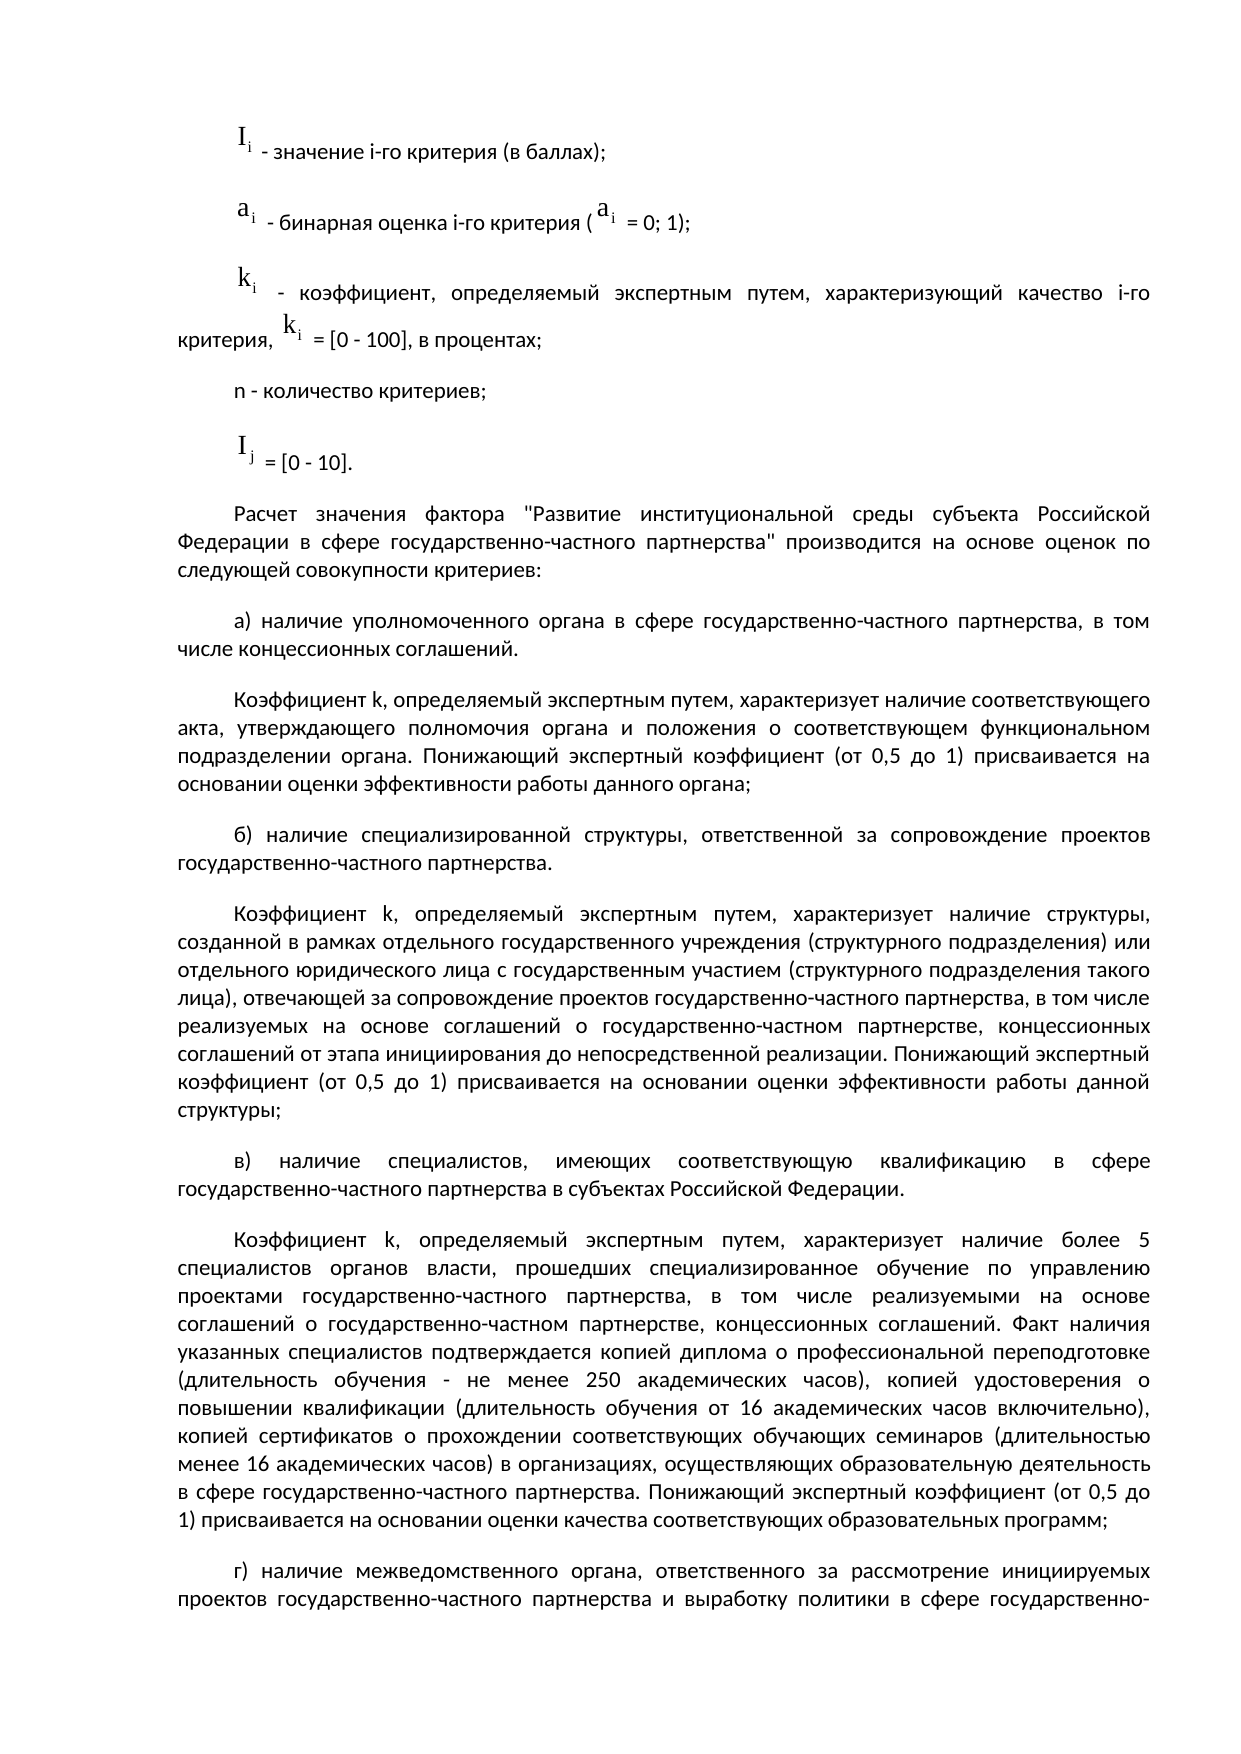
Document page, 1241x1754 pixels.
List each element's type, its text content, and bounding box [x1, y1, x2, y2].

text Коэффициент k, определяемый экспертным путем, характеризует наличие более 5 специалистов органов власти, прошедших специализированное обучение по управлению проектами государственно-частного партнерства, в том числе реализуемыми на основе соглашений о государственно-частном партнерстве, концессионных соглашений. Факт наличия указанных специалистов подтверждается копией диплома о профессиональной переподготовке (длительность обучения - не менее 250 академических часов), копией удостоверения о повышении квалификации (длительность обучения от 16 академических часов включительно), копией сертификатов о прохождении соответствующих обучающих семинаров (длительностью менее 16 академических часов) в организациях, осуществляющих образовательную деятельность в сфере государственно-частного партнерства. Понижающий экспертный коэффициент (от 0,5 до 1) присваивается на основании оценки качества соответствующих образовательных программ; [177, 1225, 1152, 1533]
text - бинарная оценка i-го критерия ( = 0; 1); [177, 188, 1152, 236]
text n - количество критериев; [177, 376, 1152, 404]
text в) наличие специалистов, имеющих соответствующую квалификацию в сфере государственно-частного партнерства в субъектах Российской Федерации. [177, 1146, 1152, 1202]
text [177, 1556, 1152, 1612]
text б) наличие специализированной структуры, ответственной за сопровождение проектов государственно-частного партнерства. [177, 820, 1152, 876]
text Коэффициент k, определяемый экспертным путем, характеризует наличие соответствующего акта, утверждающего полномочия органа и положения о соответствующем функциональном подразделении органа. Понижающий экспертный коэффициент (от 0,5 до 1) присваивается на основании оценки эффективности работы данного органа; [177, 685, 1152, 797]
text - коэффициент, определяемый экспертным путем, характеризующий качество i-го критерия, = [0 - 100], в процентах; [177, 258, 1152, 353]
text Расчет значения фактора "Развитие институциональной среды субъекта Российской Федерации в сфере государственно-частного партнерства" производится на основе оценок по следующей совокупности критериев: [177, 499, 1152, 583]
text = [0 - 10]. [177, 427, 1152, 476]
text Коэффициент k, определяемый экспертным путем, характеризует наличие структуры, созданной в рамках отдельного государственного учреждения (структурного подразделения) или отдельного юридического лица с государственным участием (структурного подразделения такого лица), отвечающей за сопровождение проектов государственно-частного партнерства, в том числе реализуемых на основе соглашений о государственно-частном партнерстве, концессионных соглашений от этапа инициирования до непосредственной реализации. Понижающий экспертный коэффициент (от 0,5 до 1) присваивается на основании оценки эффективности работы данной структуры; [177, 899, 1152, 1123]
text - значение i-го критерия (в баллах); [177, 118, 1152, 165]
text а) наличие уполномоченного органа в сфере государственно-частного партнерства, в том числе концессионных соглашений. [177, 606, 1152, 662]
